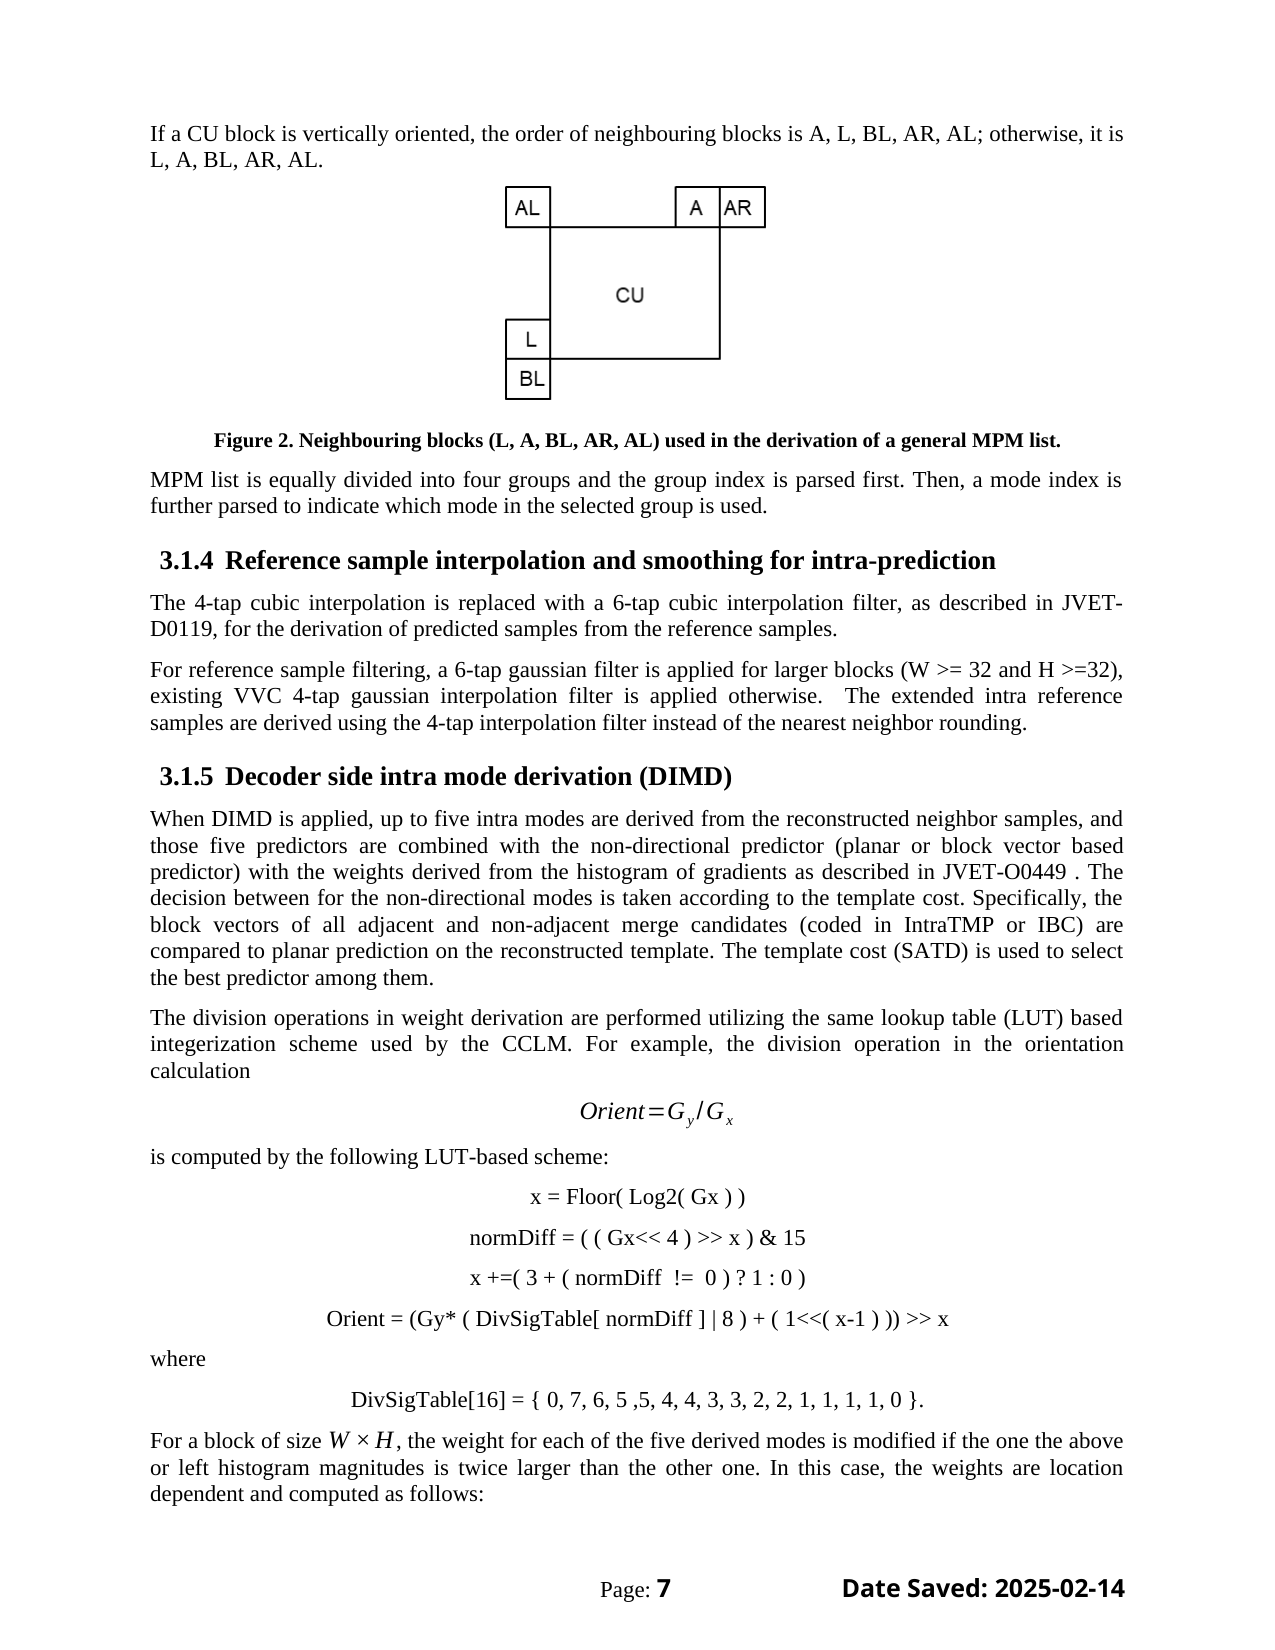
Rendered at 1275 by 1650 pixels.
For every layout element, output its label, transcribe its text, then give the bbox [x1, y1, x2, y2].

text x = Floor( Log2( Gx ) ) [150, 1183, 1125, 1210]
text MPM list is equally divided into four groups and the group index is parsed first. Then, a mode index is further parsed to indicate which mode in the selected group is used. [150, 466, 1125, 519]
subtitle Reference sample interpolation and smoothing for intra-prediction [159, 544, 1125, 575]
text For reference sample filtering, a 6-tap gaussian filter is applied for larger blocks (W >= 32 and H >=32), existing VVC 4-tap gaussian interpolation filter is applied otherwise. The extended intra reference samples are derived using the 4-tap interpolation filter instead of the nearest neighbor rounding. [150, 656, 1125, 735]
text normDiff = ( ( Gx<< 4 ) >> x ) & 15 [150, 1224, 1125, 1250]
text The 4-tap cubic interpolation is replaced with a 6-tap cubic interpolation filter, as described in JVET-D0119, for the derivation of predicted samples from the reference samples. [150, 589, 1125, 642]
picture [500, 186, 775, 403]
text Orient = (Gy* ( DivSigTable[ normDiff ] | 8 ) + ( 1<<( x-1 ) )) >> x [150, 1305, 1125, 1331]
text The division operations in weight derivation are performed utilizing the same lookup table (LUT) based integerization scheme used by the CCLM. For example, the division operation in the orientation calculation [150, 1004, 1125, 1083]
text is computed by the following LUT-based scheme: [150, 1143, 1125, 1169]
text where [150, 1345, 1125, 1372]
text x +=( 3 + ( normDiff != 0 ) ? 1 : 0 ) [150, 1264, 1125, 1291]
text Figure 2. Neighbouring blocks (L, A, BL, AR, AL) used in the derivation of a general MPM list. [150, 428, 1125, 452]
text DivSigTable[16] = { 0, 7, 6, 5 ,5, 4, 4, 3, 3, 2, 2, 1, 1, 1, 1, 0 }. [150, 1386, 1125, 1412]
text If a CU block is vertically oriented, the order of neighbouring blocks is A, L, BL, AR, AL; otherwise, it is L, A, BL, AR, AL. [150, 120, 1125, 173]
text For a block of size , the weight for each of the five derived modes is modified if the one the above or left histogram magnitudes is twice larger than the other one. In this case, the weights are location dependent and computed as follows: [150, 1426, 1125, 1507]
text When DIMD is applied, up to five intra modes are derived from the reconstructed neighbor samples, and those five predictors are combined with the non-directional predictor (planar or block vector based predictor) with the weights derived from the histogram of gradients as described in JVET-O0449 . The decision between for the non-directional modes is taken according to the template cost. Specifically, the block vectors of all adjacent and non-adjacent merge candidates (coded in IntraTMP or IBC) are compared to planar prediction on the reconstructed template. The template cost (SATD) is used to select the best predictor among them. [150, 805, 1125, 990]
subtitle Decoder side intra mode derivation (DIMD) [159, 760, 1125, 791]
